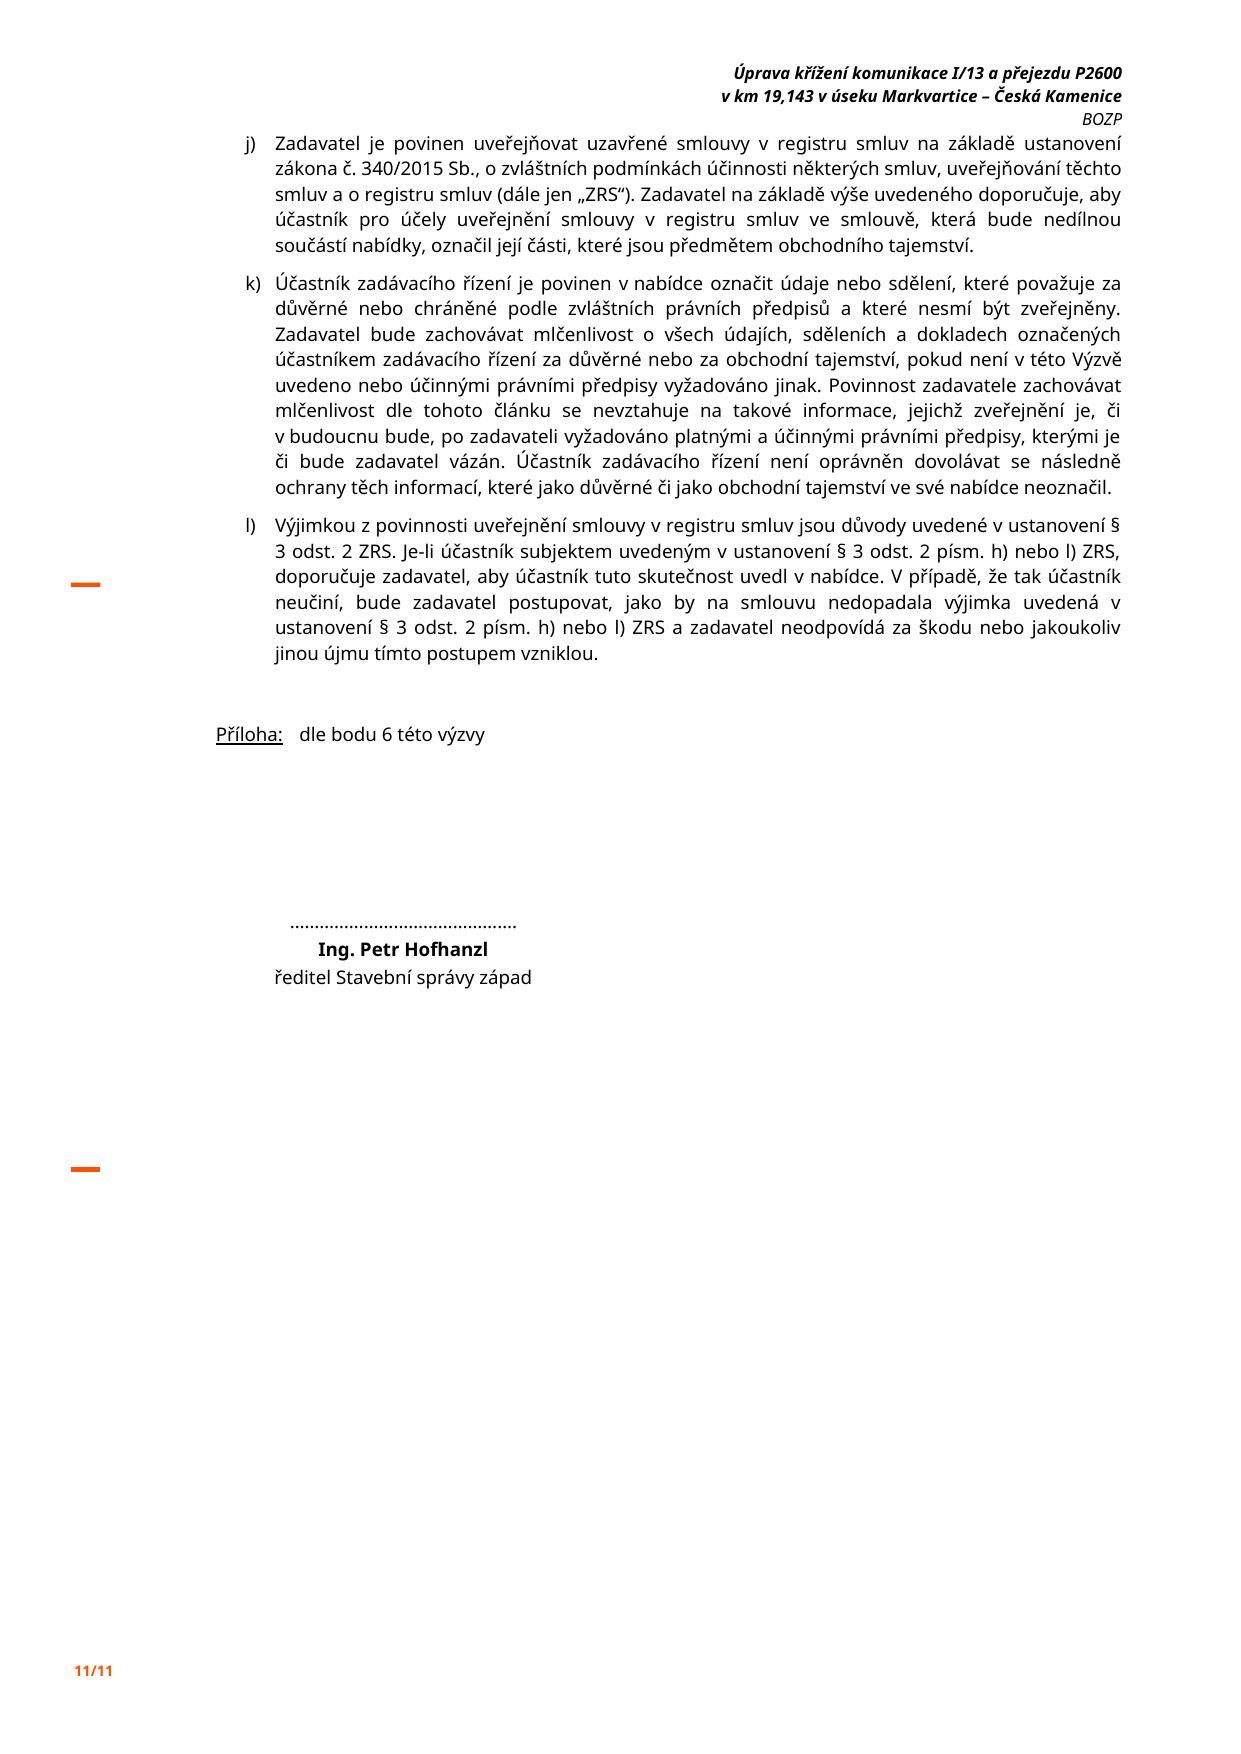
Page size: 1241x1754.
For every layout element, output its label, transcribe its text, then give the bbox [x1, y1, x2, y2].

text Příloha: dle bodu 6 této výzvy [216, 722, 591, 747]
text Ing. Petr Hofhanzl [216, 937, 591, 962]
list Účastník zadávacího řízení je povinen v nabídce označit údaje nebo sdělení, které považuje za důvěrné nebo chráněné podle zvláštních právních předpisů a které nesmí být zveřejněny. Zadavatel bude zachovávat mlčenlivost o všech údajích, sděleních a dokladech označených účastníkem zadávacího řízení za důvěrné nebo za obchodní tajemství, pokud není v této Výzvě uvedeno nebo účinnými právními předpisy vyžadováno jinak. Povinnost zadavatele zachovávat mlčenlivost dle tohoto článku se nevztahuje na takové informace, jejichž zveřejnění je, či v budoucnu bude, po zadavateli vyžadováno platnými a účinnými právními předpisy, kterými je či bude zadavatel vázán. Účastník zadávacího řízení není oprávněn dovolávat se následně ochrany těch informací, které jako důvěrné či jako obchodní tajemství ve své nabídce neoznačil. [245, 270, 1122, 500]
list Zadavatel je povinen uveřejňovat uzavřené smlouvy v registru smluv na základě ustanovení zákona č. 340/2015 Sb., o zvláštních podmínkách účinnosti některých smluv, uveřejňování těchto smluv a o registru smluv (dále jen „ZRS“). Zadavatel na základě výše uvedeného doporučuje, aby účastník pro účely uveřejnění smlouvy v registru smluv ve smlouvě, která bude nedílnou součástí nabídky, označil její části, které jsou předmětem obchodního tajemství. [245, 130, 1122, 258]
text ………………………………………. [216, 909, 591, 934]
text ředitel Stavební správy západ [216, 965, 591, 990]
list Výjimkou z povinnosti uveřejnění smlouvy v registru smluv jsou důvody uvedené v ustanovení § 3 odst. 2 ZRS. Je-li účastník subjektem uvedeným v ustanovení § 3 odst. 2 písm. h) nebo l) ZRS, doporučuje zadavatel, aby účastník tuto skutečnost uvedl v nabídce. V případě, že tak účastník neučiní, bude zadavatel postupovat, jako by na smlouvu nedopadala výjimka uvedená v ustanovení § 3 odst. 2 písm. h) nebo l) ZRS a zadavatel neodpovídá za škodu nebo jakoukoliv jinou újmu tímto postupem vzniklou. [245, 512, 1122, 666]
